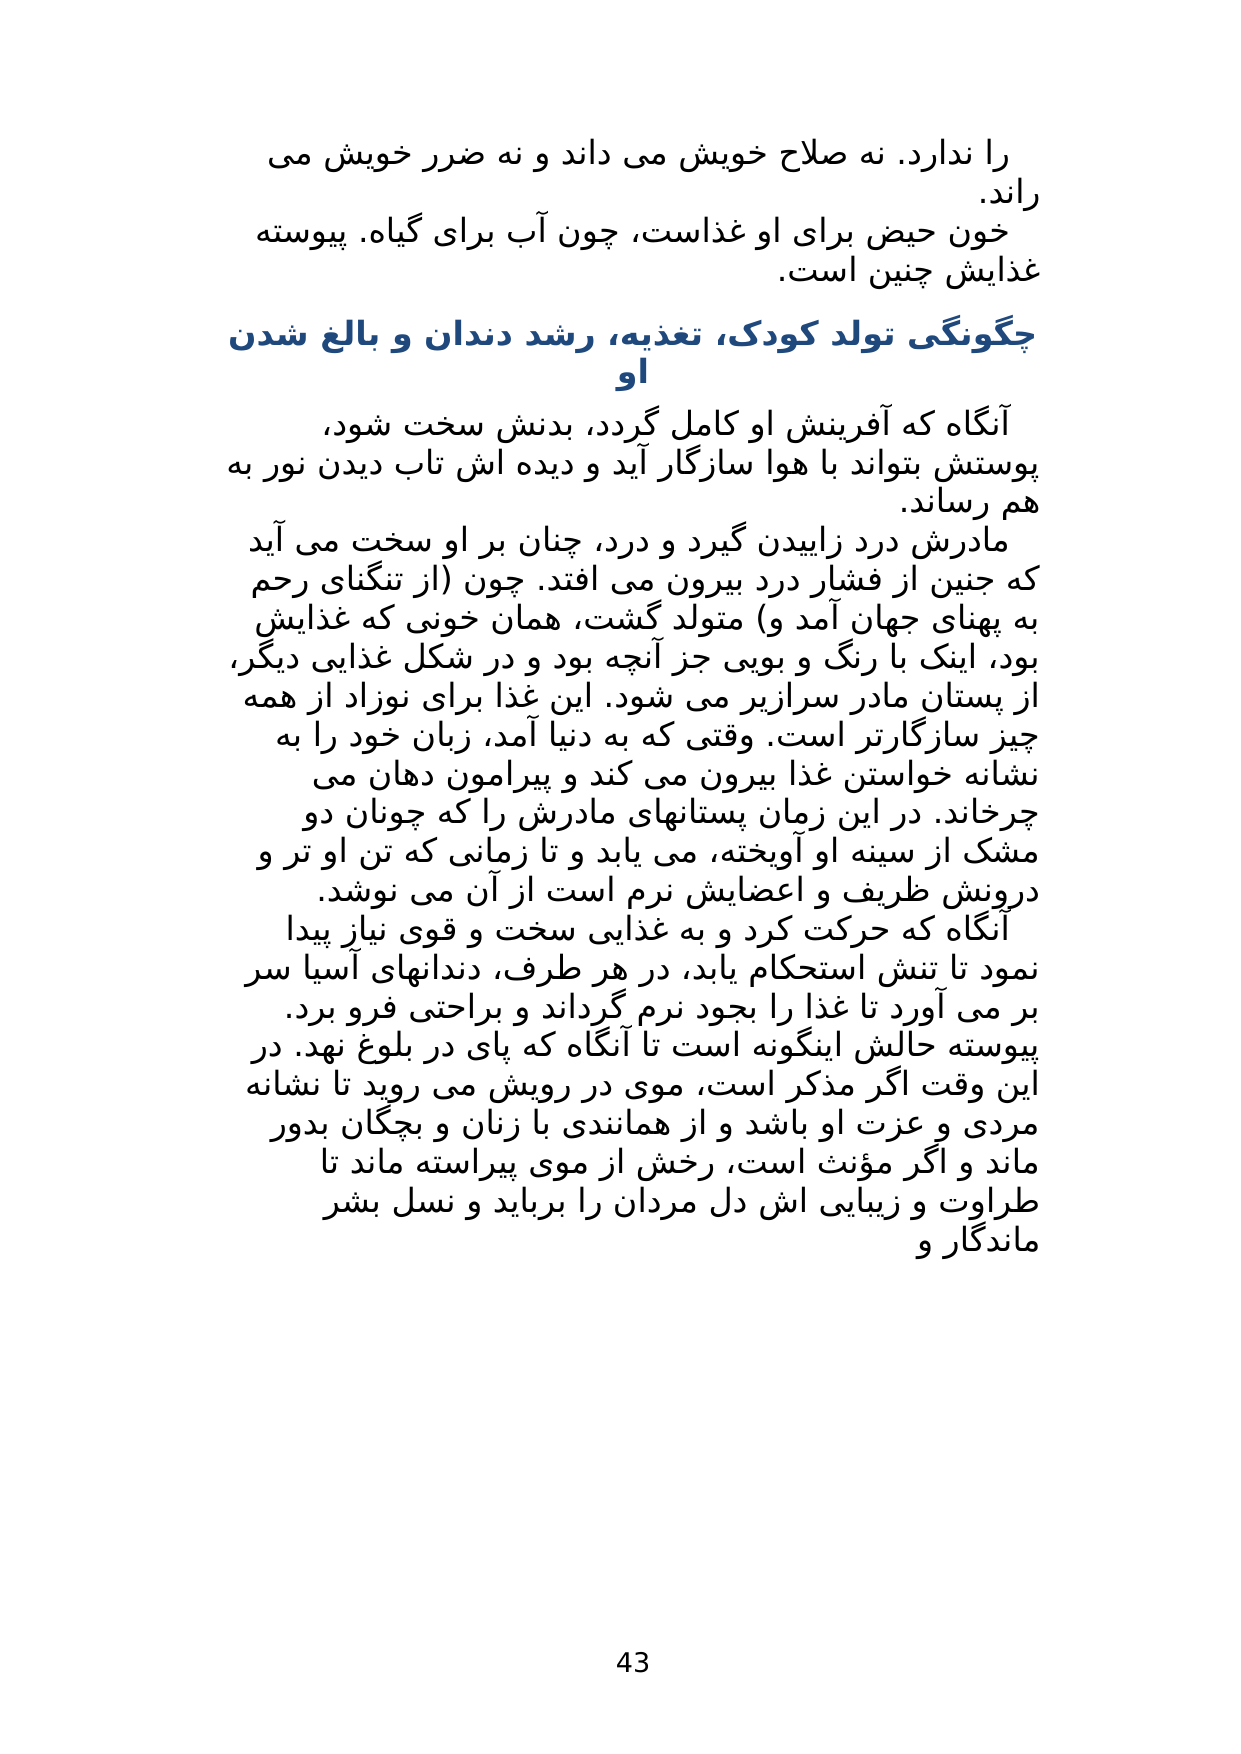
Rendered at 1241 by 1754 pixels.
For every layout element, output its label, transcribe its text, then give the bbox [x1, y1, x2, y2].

text آنگاه که آفرینش او کامل گردد، بدنش سخت شود، پوستش بتواند با هوا سازگار آید و دیده اش تاب دیدن نور به هم رساند. [225, 404, 1041, 521]
text را ندارد. نه صلاح خویش می داند و نه ضرر خویش می راند. [225, 134, 1041, 211]
text مادرش درد زاییدن گیرد و درد، چنان بر او سخت می آید که جنین از فشار درد بیرون می افتد. چون (از تنگنای رحم به پهنای جهان آمد و) متولد گشت، همان خونی که غذایش بود، اینک با رنگ و بویی جز آنچه بود و در شکل غذایی دیگر، از پستان مادر سرازیر می شود. این غذا برای نوزاد از همه چیز سازگارتر است. وقتی که به دنیا آمد، زبان خود را به نشانه خواستن غذا بیرون می کند و پیرامون دهان می چرخاند. در این زمان پستانهای مادرش را که چونان دو مشک از سینه او آویخته، می یابد و تا زمانی که تن او تر و درونش ظریف و اعضایش نرم است از آن می نوشد. [225, 521, 1041, 909]
subtitle چگونگی تولد کودک، تغذیه، رشد دندان و بالغ شدن او [225, 314, 1041, 392]
text خون حیض برای او غذاست، چون آب برای گیاه. پیوسته غذایش چنین است. [225, 211, 1041, 289]
text آنگاه که حرکت کرد و به غذایی سخت و قوی نیاز پیدا نمود تا تنش استحکام یابد، در هر طرف، دندانهای آسیا سر بر می آورد تا غذا را بجود نرم گرداند و براحتی فرو برد. پیوسته حالش اینگونه است تا آنگاه که پای در بلوغ نهد. در این وقت اگر مذکر است، موی در رویش می روید تا نشانه مردی و عزت او باشد و از همانندی با زنان و بچگان بدور ماند و اگر مؤنث است، رخش از موی پیراسته ماند تا طراوت و زیبایی اش دل مردان را برباید و نسل بشر ماندگار و [225, 909, 1041, 1259]
